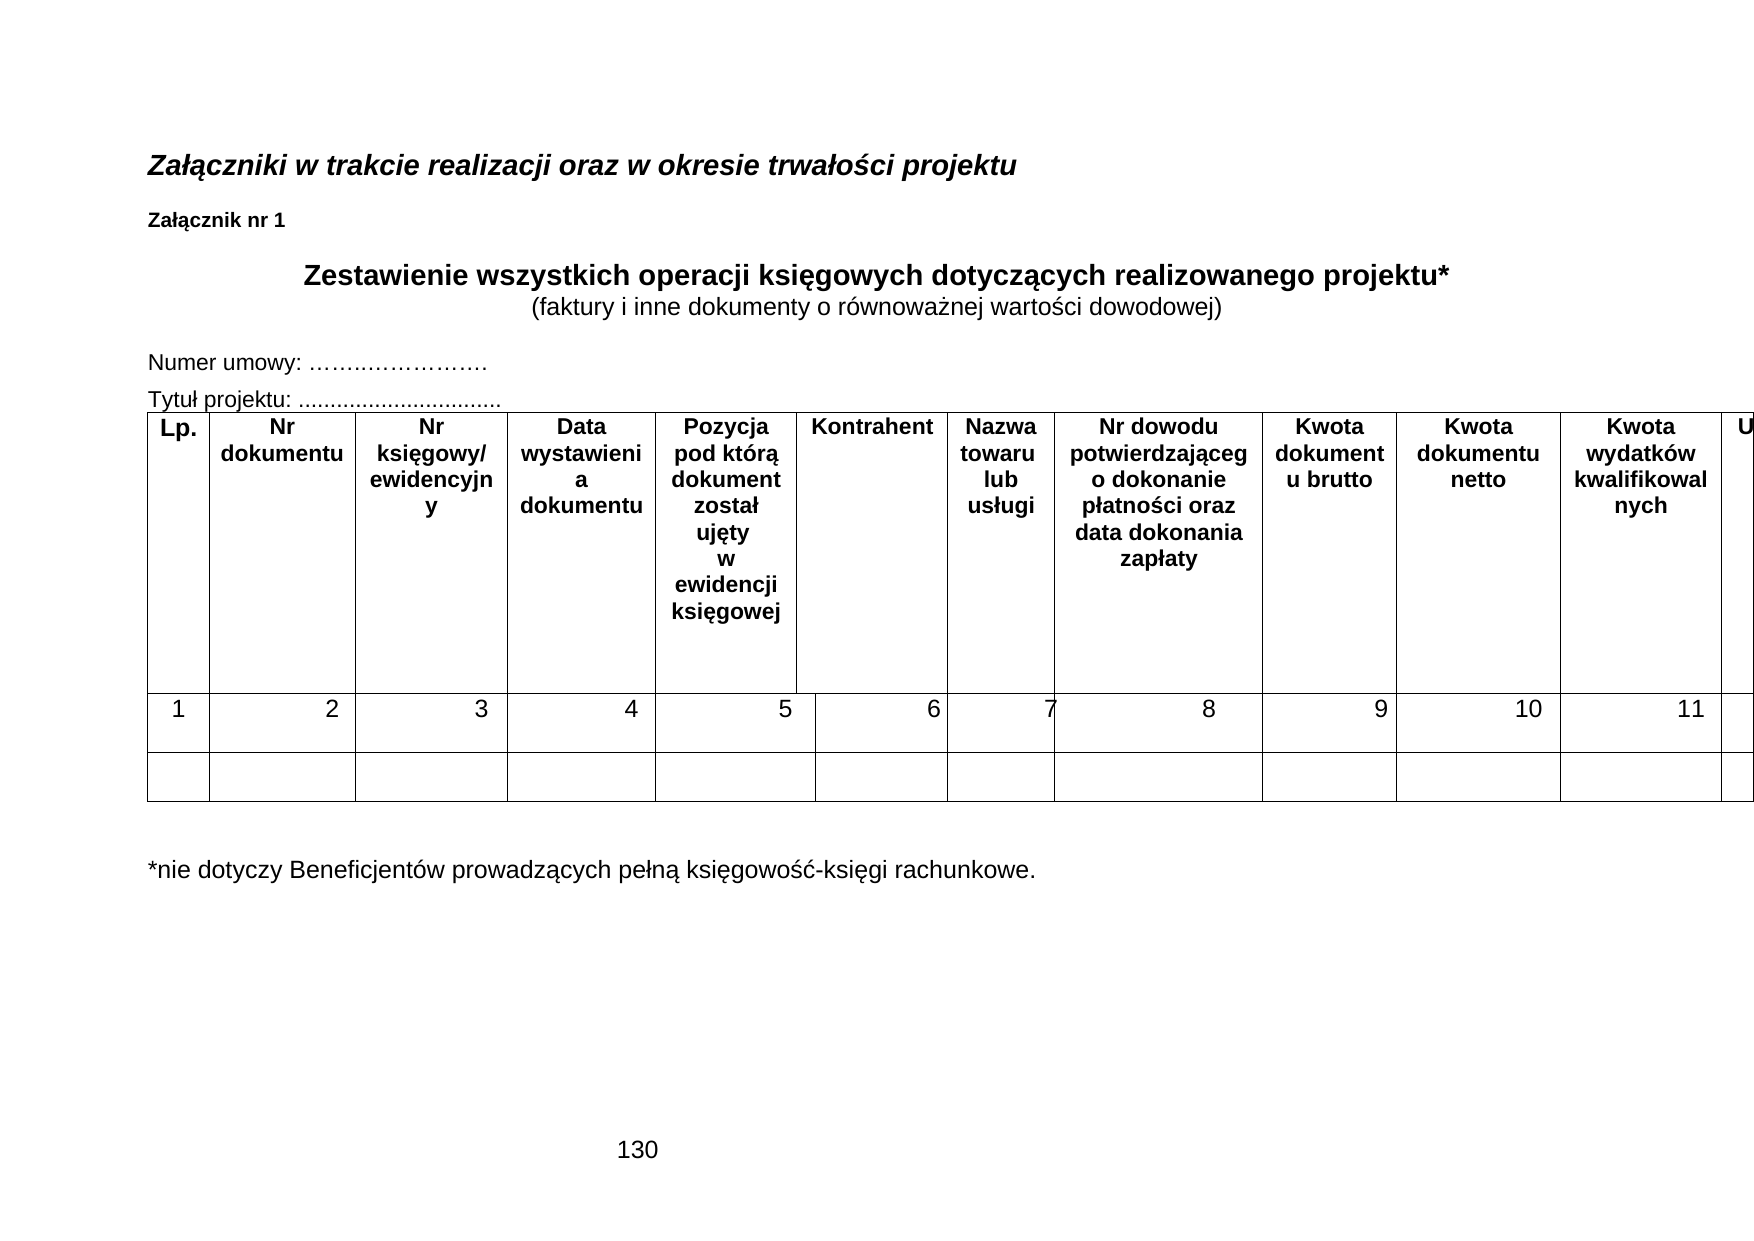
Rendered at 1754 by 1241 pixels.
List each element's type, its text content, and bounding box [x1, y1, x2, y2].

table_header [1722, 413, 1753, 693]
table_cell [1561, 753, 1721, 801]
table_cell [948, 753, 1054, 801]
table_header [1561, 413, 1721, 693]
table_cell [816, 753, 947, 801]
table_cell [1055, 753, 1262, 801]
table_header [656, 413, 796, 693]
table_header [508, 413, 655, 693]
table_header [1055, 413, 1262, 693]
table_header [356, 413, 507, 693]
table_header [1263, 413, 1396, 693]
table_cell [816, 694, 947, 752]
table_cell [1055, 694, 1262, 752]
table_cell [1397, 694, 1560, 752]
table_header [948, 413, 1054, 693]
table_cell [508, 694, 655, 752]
text Zestawienie wszystkich operacji księgowych dotyczących realizowanego projektu* [148, 258, 1606, 291]
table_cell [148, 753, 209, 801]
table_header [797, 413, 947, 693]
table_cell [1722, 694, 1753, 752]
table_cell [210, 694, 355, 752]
text *nie dotyczy Beneficjentów prowadzących pełną księgowość-księgi rachunkowe. [148, 855, 1606, 884]
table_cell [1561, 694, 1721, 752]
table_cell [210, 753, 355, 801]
text Załącznik nr 1 [148, 208, 1606, 232]
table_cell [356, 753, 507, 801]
text Załączniki w trakcie realizacji oraz w okresie trwałości projektu [148, 148, 1606, 181]
text (faktury i inne dokumenty o równoważnej wartości dowodowej) [148, 291, 1606, 320]
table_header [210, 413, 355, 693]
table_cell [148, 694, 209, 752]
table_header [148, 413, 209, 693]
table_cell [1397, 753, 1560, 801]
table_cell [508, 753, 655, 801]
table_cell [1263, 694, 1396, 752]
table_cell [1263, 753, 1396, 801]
text Tytuł projektu: ................................ [148, 386, 1606, 412]
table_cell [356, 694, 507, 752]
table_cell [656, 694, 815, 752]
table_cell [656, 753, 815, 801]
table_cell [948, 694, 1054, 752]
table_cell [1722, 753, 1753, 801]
text Numer umowy: ……..……………. [148, 349, 1606, 375]
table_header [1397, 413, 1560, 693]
